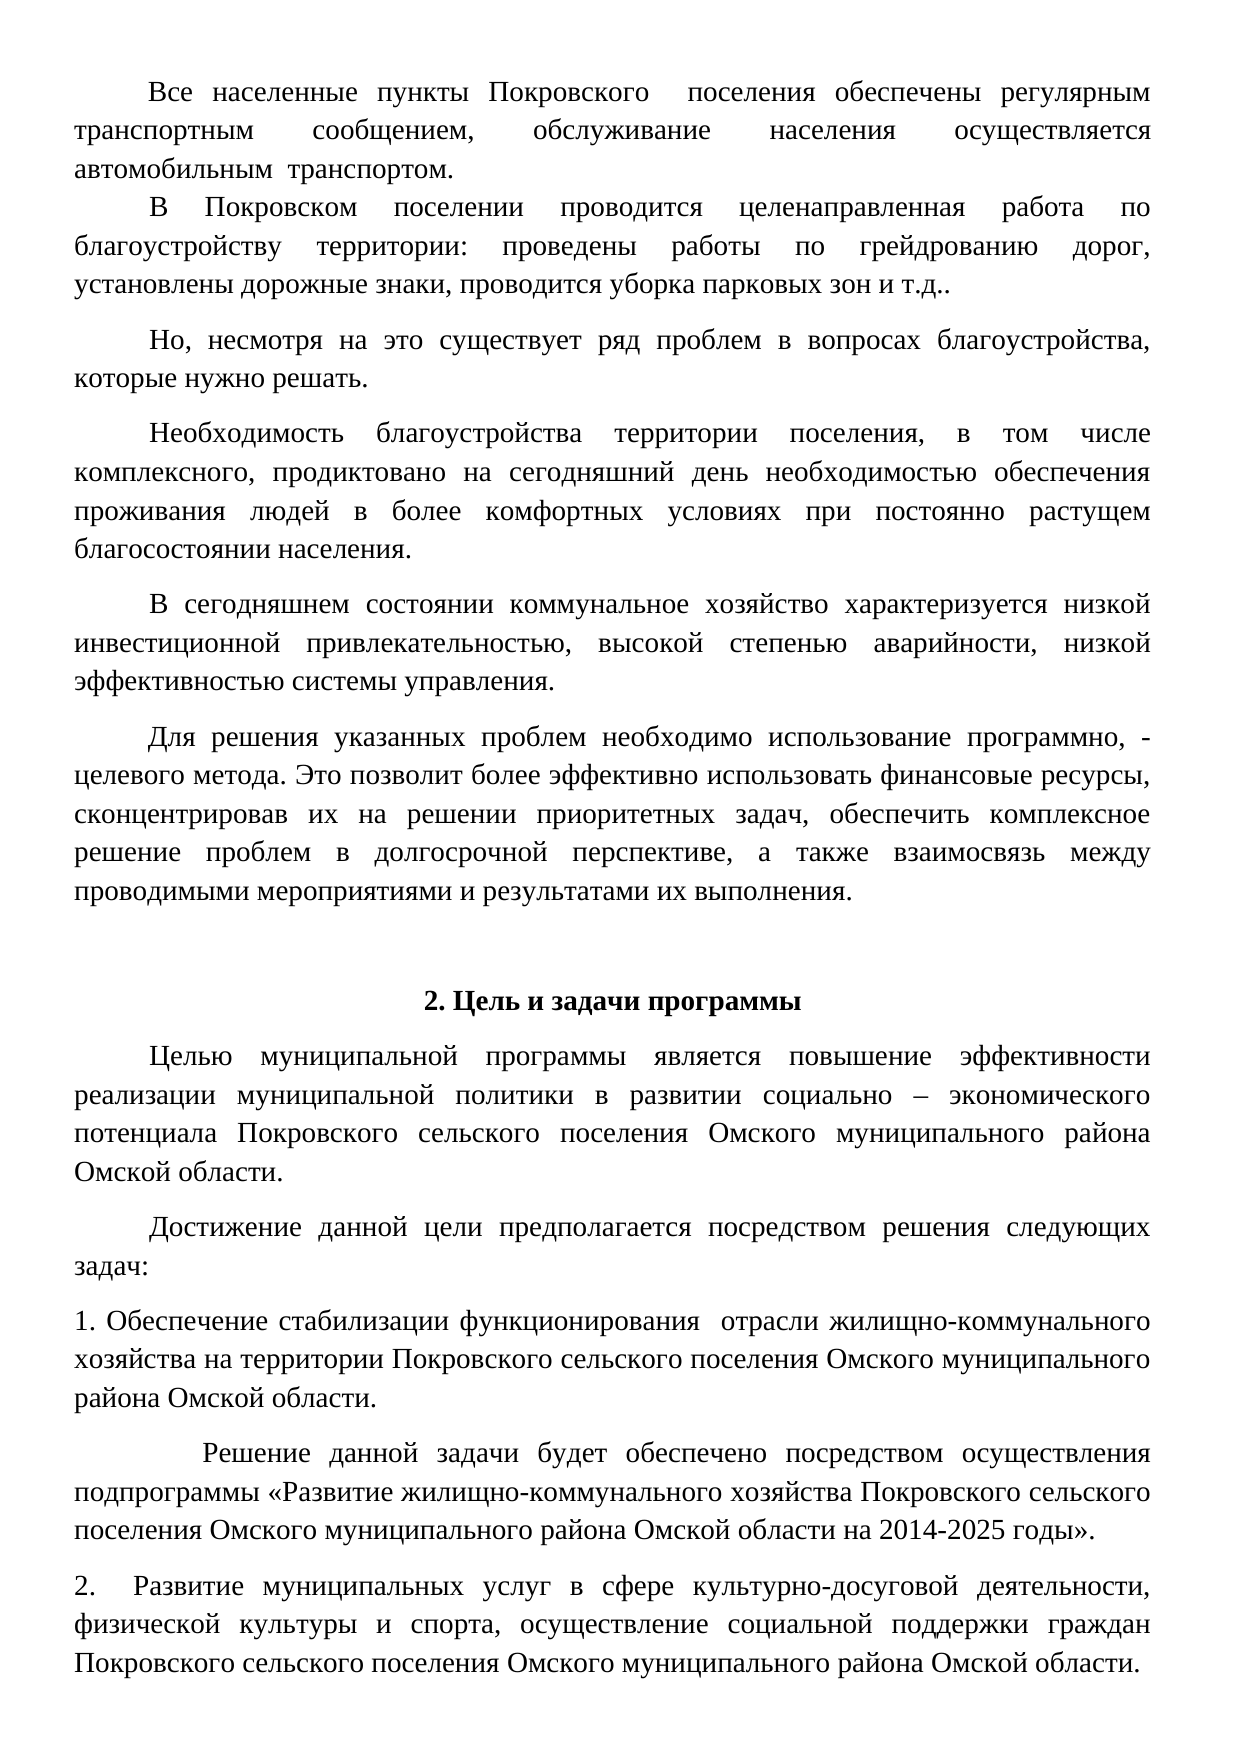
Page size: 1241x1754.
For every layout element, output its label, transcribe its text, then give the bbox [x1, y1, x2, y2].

text Целью муниципальной программы является повышение эффективности реализации муниципальной политики в развитии социально – экономического потенциала Покровского сельского поселения Омского муниципального района Омской области. [74, 1038, 1152, 1188]
text 1. Обеспечение стабилизации функционирования отрасли жилищно-коммунального хозяйства на территории Покровского сельского поселения Омского муниципального района Омской области. [74, 1303, 1152, 1414]
text В сегодняшнем состоянии коммунальное хозяйство характеризуется низкой инвестиционной привлекательностью, высокой степенью аварийности, низкой эффективностью системы управления. [74, 586, 1152, 697]
text Все населенные пункты Покровского поселения обеспечены регулярным транспортным сообщением, обслуживание населения осуществляется автомобильным транспортом. [74, 74, 1152, 184]
text 2. Цель и задачи программы [74, 983, 1152, 1017]
text Необходимость благоустройства территории поселения, в том числе комплексного, продиктовано на сегодняшний день необходимостью обеспечения проживания людей в более комфортных условиях при постоянно растущем благосостоянии населения. [74, 416, 1152, 565]
text Но, несмотря на это существует ряд проблем в вопросах благоустройства, которые нужно решать. [74, 322, 1152, 394]
text Для решения указанных проблем необходимо использование программно, -целевого метода. Это позволит более эффективно использовать финансовые ресурсы, сконцентрировав их на решении приоритетных задач, обеспечить комплексное решение проблем в долгосрочной перспективе, а также взаимосвязь между проводимыми мероприятиями и результатами их выполнения. [74, 719, 1152, 906]
text В Покровском поселении проводится целенаправленная работа по благоустройству территории: проведены работы по грейдрованию дорог, установлены дорожные знаки, проводится уборка парковых зон и т.д.. [74, 189, 1152, 300]
text Достижение данной цели предполагается посредством решения следующих задач: [74, 1209, 1152, 1281]
text 2. Развитие муниципальных услуг в сфере культурно-досуговой деятельности, физической культуры и спорта, осуществление социальной поддержки граждан Покровского сельского поселения Омского муниципального района Омской области. [74, 1568, 1152, 1678]
text Решение данной задачи будет обеспечено посредством осуществления подпрограммы «Развитие жилищно-коммунального хозяйства Покровского сельского поселения Омского муниципального района Омской области на 2014-2025 годы». [74, 1435, 1152, 1546]
